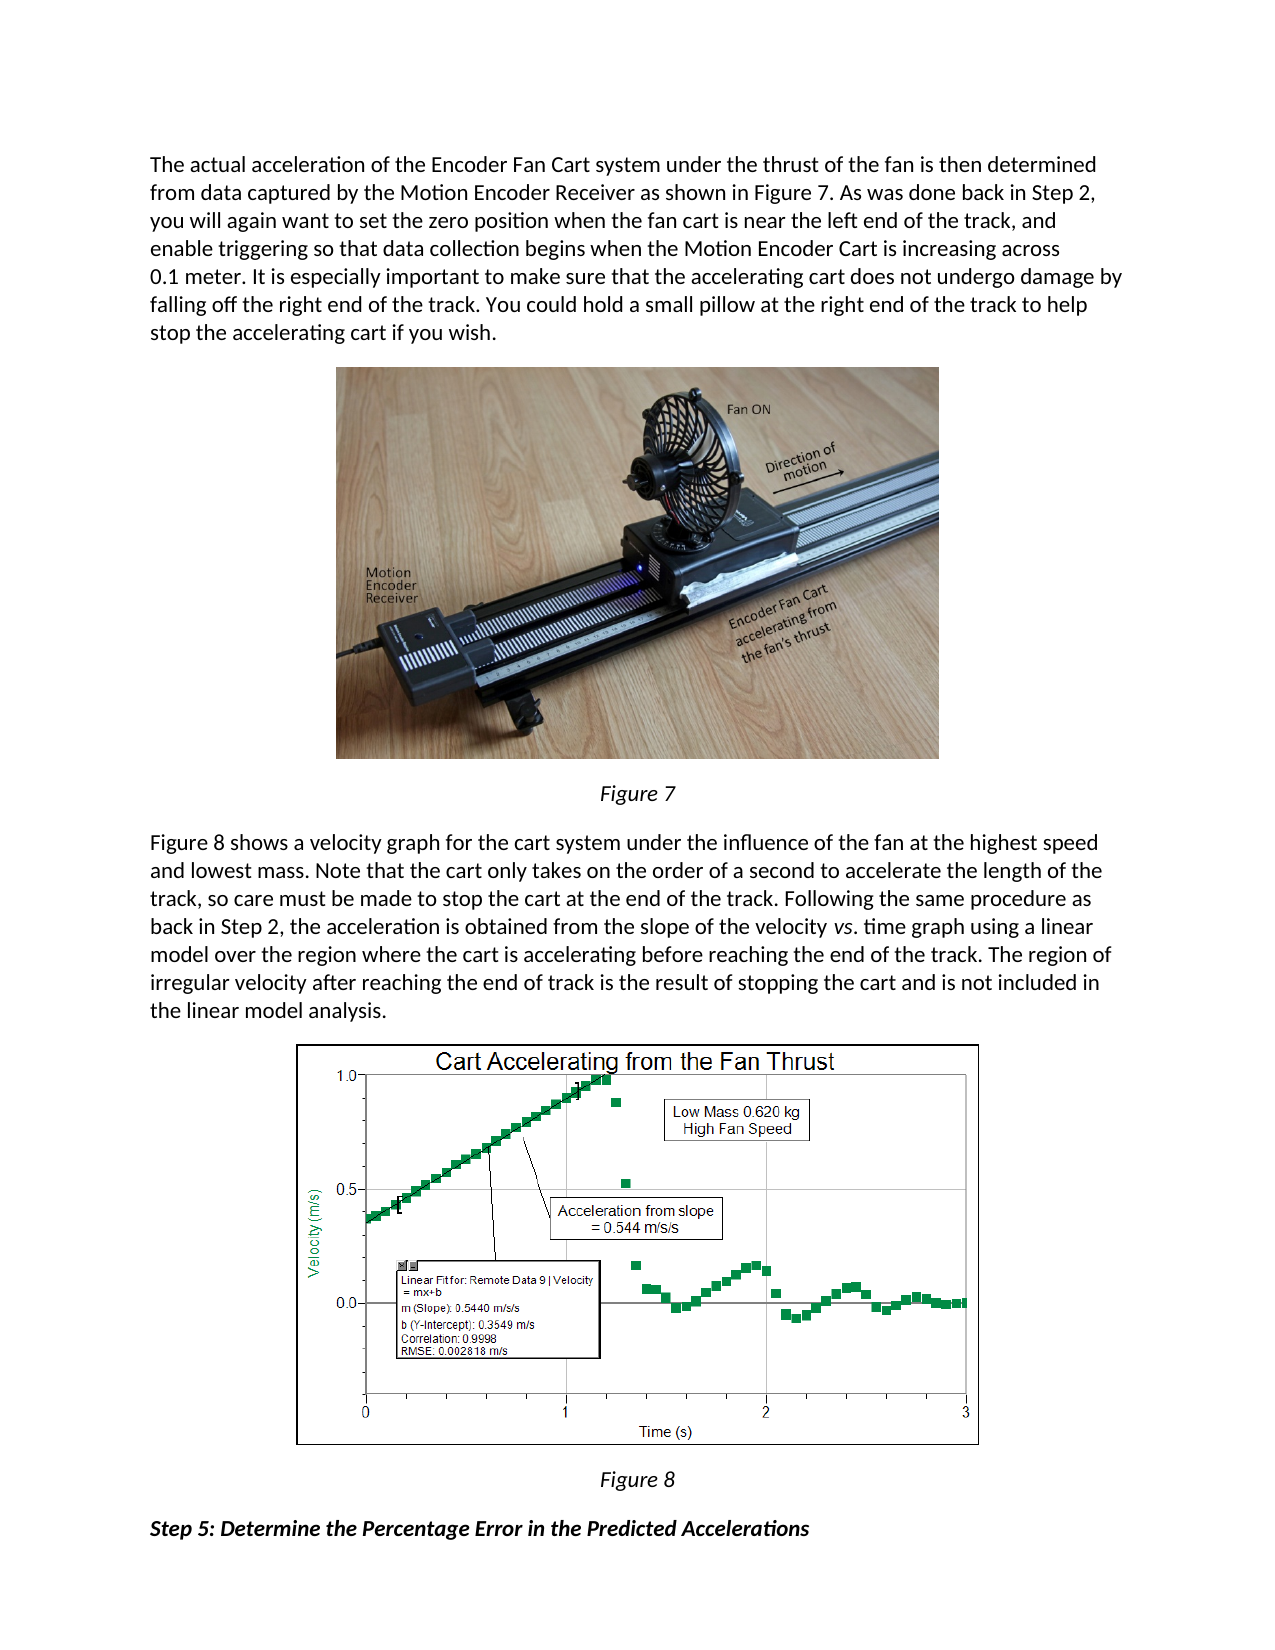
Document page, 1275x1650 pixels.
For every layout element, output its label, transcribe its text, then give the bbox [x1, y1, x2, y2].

text The actual acceleration of the Encoder Fan Cart system under the thrust of the fan is then determined from data captured by the Motion Encoder Receiver as shown in Figure 7. As was done back in Step 2, you will again want to set the zero position when the fan cart is near the left end of the track, and enable triggering so that data collection begins when the Motion Encoder Cart is increasing across 0.1 meter. It is especially important to make sure that the accelerating cart does not undergo damage by falling off the right end of the track. You could hold a small pillow at the right end of the track to help stop the accelerating cart if you wish. [150, 150, 1125, 346]
text Figure 8 shows a velocity graph for the cart system under the influence of the fan at the highest speed and lowest mass. Note that the cart only takes on the order of a second to accelerate the length of the track, so care must be made to stop the cart at the end of the track. Following the same procedure as back in Step 2, the acceleration is obtained from the slope of the velocity vs. time graph using a linear model over the region where the cart is accelerating before reaching the end of the track. The region of irregular velocity after reaching the end of track is the result of stopping the cart and is not included in the linear model analysis. [150, 828, 1125, 1024]
text Figure 8 [150, 1466, 1125, 1494]
text Step 5: Determine the Percentage Error in the Predicted Accelerations [150, 1514, 1125, 1542]
picture [296, 1044, 979, 1445]
picture [336, 367, 939, 759]
text Figure 7 [150, 779, 1125, 807]
